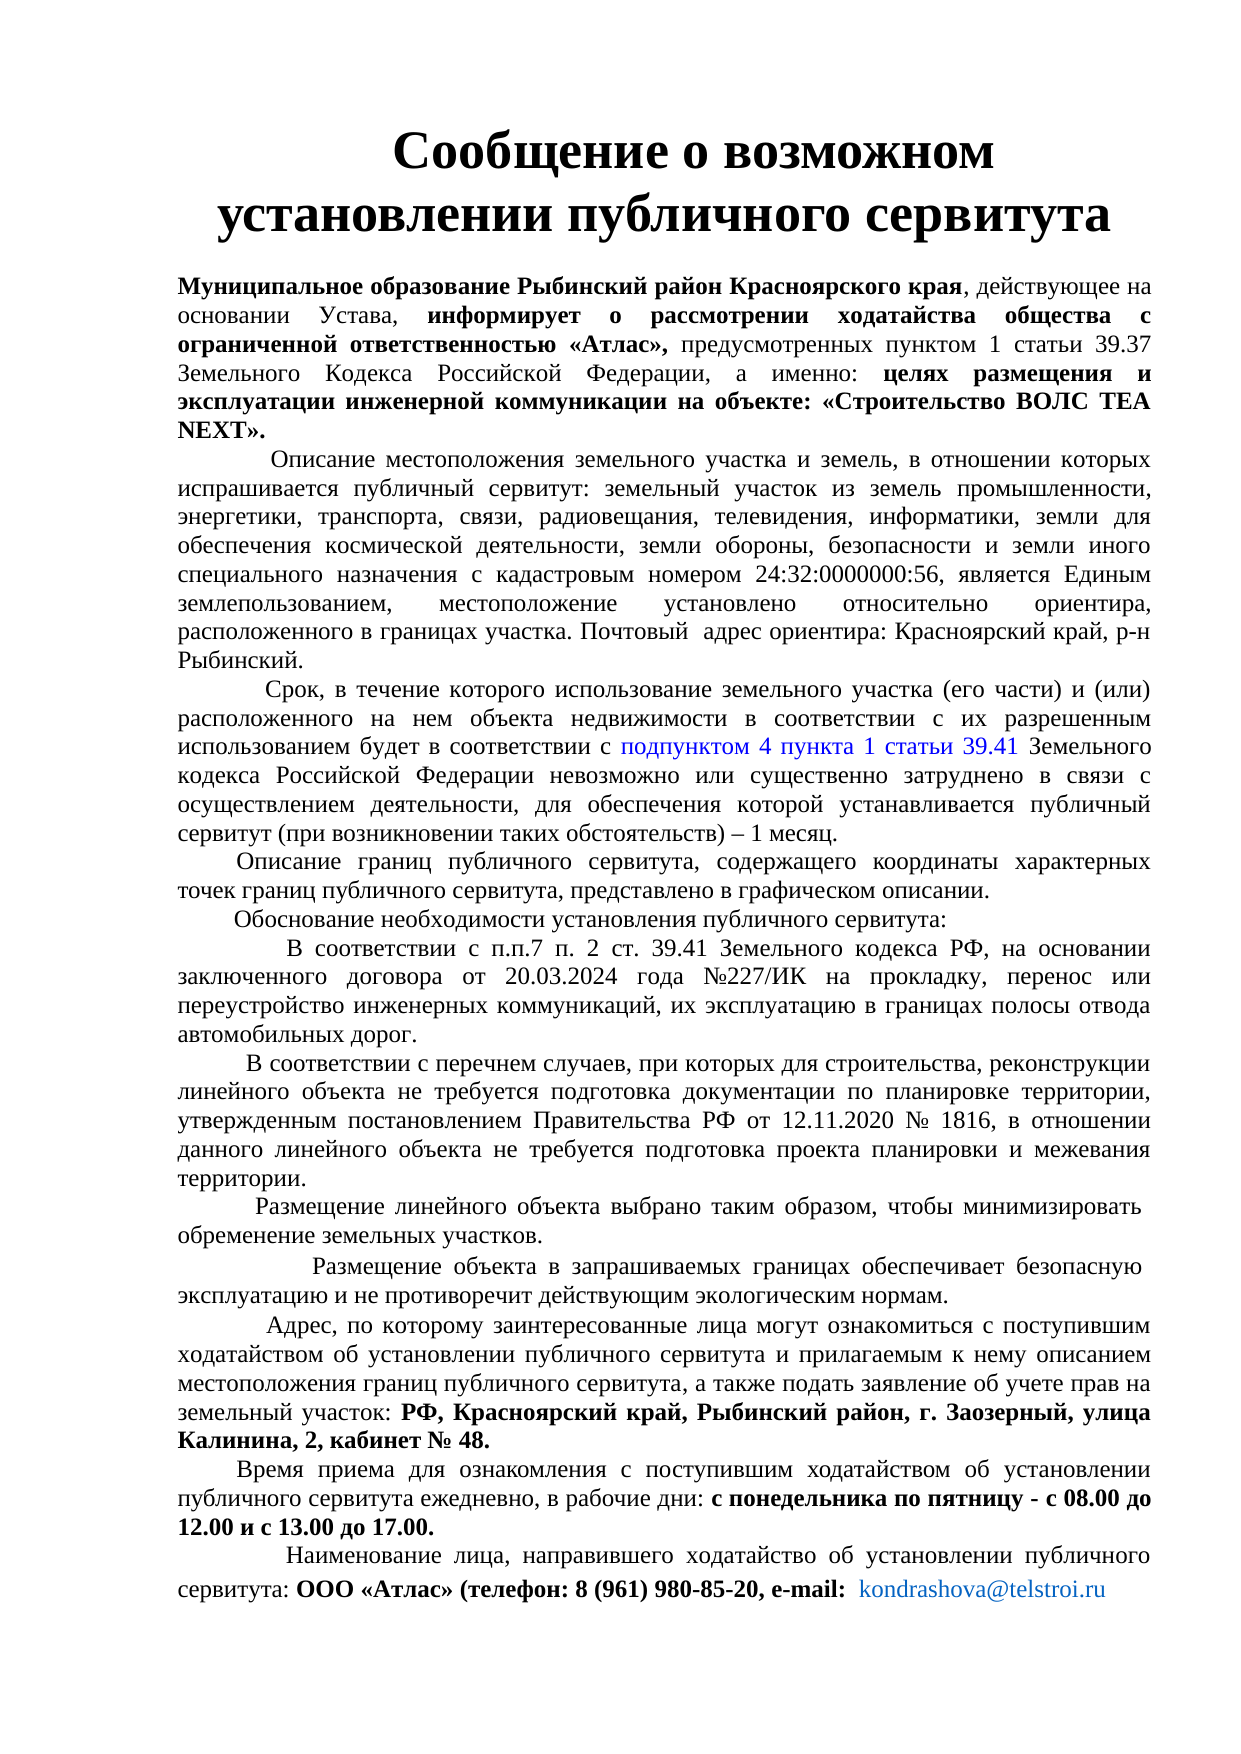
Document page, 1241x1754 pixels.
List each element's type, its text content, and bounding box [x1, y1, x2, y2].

text Описание границ публичного сервитута, содержащего координаты характерных точек границ публичного сервитута, представлено в графическом описании. [177, 846, 1152, 904]
text Муниципальное образование Рыбинский район Красноярского края, действующее на основании Устава, информирует о рассмотрении ходатайства общества с ограниченной ответственностью «Атлас», предусмотренных пунктом 1 статьи 39.37 Земельного Кодекса Российской Федерации, а именно: целях размещения и эксплуатации инженерной коммуникации на объекте: «Строительство ВОЛС ТЕА NEXT». [177, 271, 1152, 444]
text Размещение объекта в запрашиваемых границах обеспечивает безопасную эксплуатацию и не противоречит действующим экологическим нормам. [177, 1251, 1143, 1308]
text Размещение линейного объекта выбрано таким образом, чтобы минимизировать обременение земельных участков. [177, 1191, 1143, 1249]
text Срок, в течение которого использование земельного участка (его части) и (или) расположенного на нем объекта недвижимости в соответствии с их разрешенным использованием будет в соответствии с подпунктом 4 пункта 1 статьи 39.41 Земельного кодекса Российской Федерации невозможно или существенно затруднено в связи с осуществлением деятельности, для обеспечения которой устанавливается публичный сервитут (при возникновении таких обстоятельств) – 1 месяц. [177, 674, 1152, 846]
text Описание местоположения земельного участка и земель, в отношении которых испрашивается публичный сервитут: земельный участок из земель промышленности, энергетики, транспорта, связи, радиовещания, телевидения, информатики, земли для обеспечения космической деятельности, земли обороны, безопасности и земли иного специального назначения с кадастровым номером 24:32:0000000:56, является Единым землепользованием, местоположение установлено относительно ориентира, расположенного в границах участка. Почтовый адрес ориентира: Красноярский край, р-н Рыбинский. [177, 444, 1152, 674]
text Наименование лица, направившего ходатайство об установлении публичного сервитута: ООО «Атлас» (телефон: 8 (961) 980-85-20, e-mail: kondrashova@telstroi.ru [177, 1541, 1152, 1602]
text Время приема для ознакомления с поступившим ходатайством об установлении публичного сервитута ежедневно, в рабочие дни: c понедельника по пятницу - с 08.00 до 12.00 и с 13.00 до 17.00. [177, 1454, 1152, 1541]
text В соответствии с п.п.7 п. 2 ст. 39.41 Земельного кодекса РФ, на основании заключенного договора от 20.03.2024 года №227/ИК на прокладку, перенос или переустройство инженерных коммуникаций, их эксплуатацию в границах полосы отвода автомобильных дорог. [177, 933, 1152, 1048]
text В соответствии с перечнем случаев, при которых для строительства, реконструкции линейного объекта не требуется подготовка документации по планировке территории, утвержденным постановлением Правительства РФ от 12.11.2020 № 1816, в отношении данного линейного объекта не требуется подготовка проекта планировки и межевания территории. [177, 1048, 1152, 1191]
text Сообщение о возможном установлении публичного сервитута [177, 118, 1152, 243]
text Адрес, по которому заинтересованные лица могут ознакомиться с поступившим ходатайством об установлении публичного сервитута и прилагаемым к нему описанием местоположения границ публичного сервитута, а также подать заявление об учете прав на земельный участок: РФ, Красноярский край, Рыбинский район, г. Заозерный, улица Калинина, 2, кабинет № 48. [177, 1311, 1152, 1454]
text Обоснование необходимости установления публичного сервитута: [177, 904, 1152, 933]
